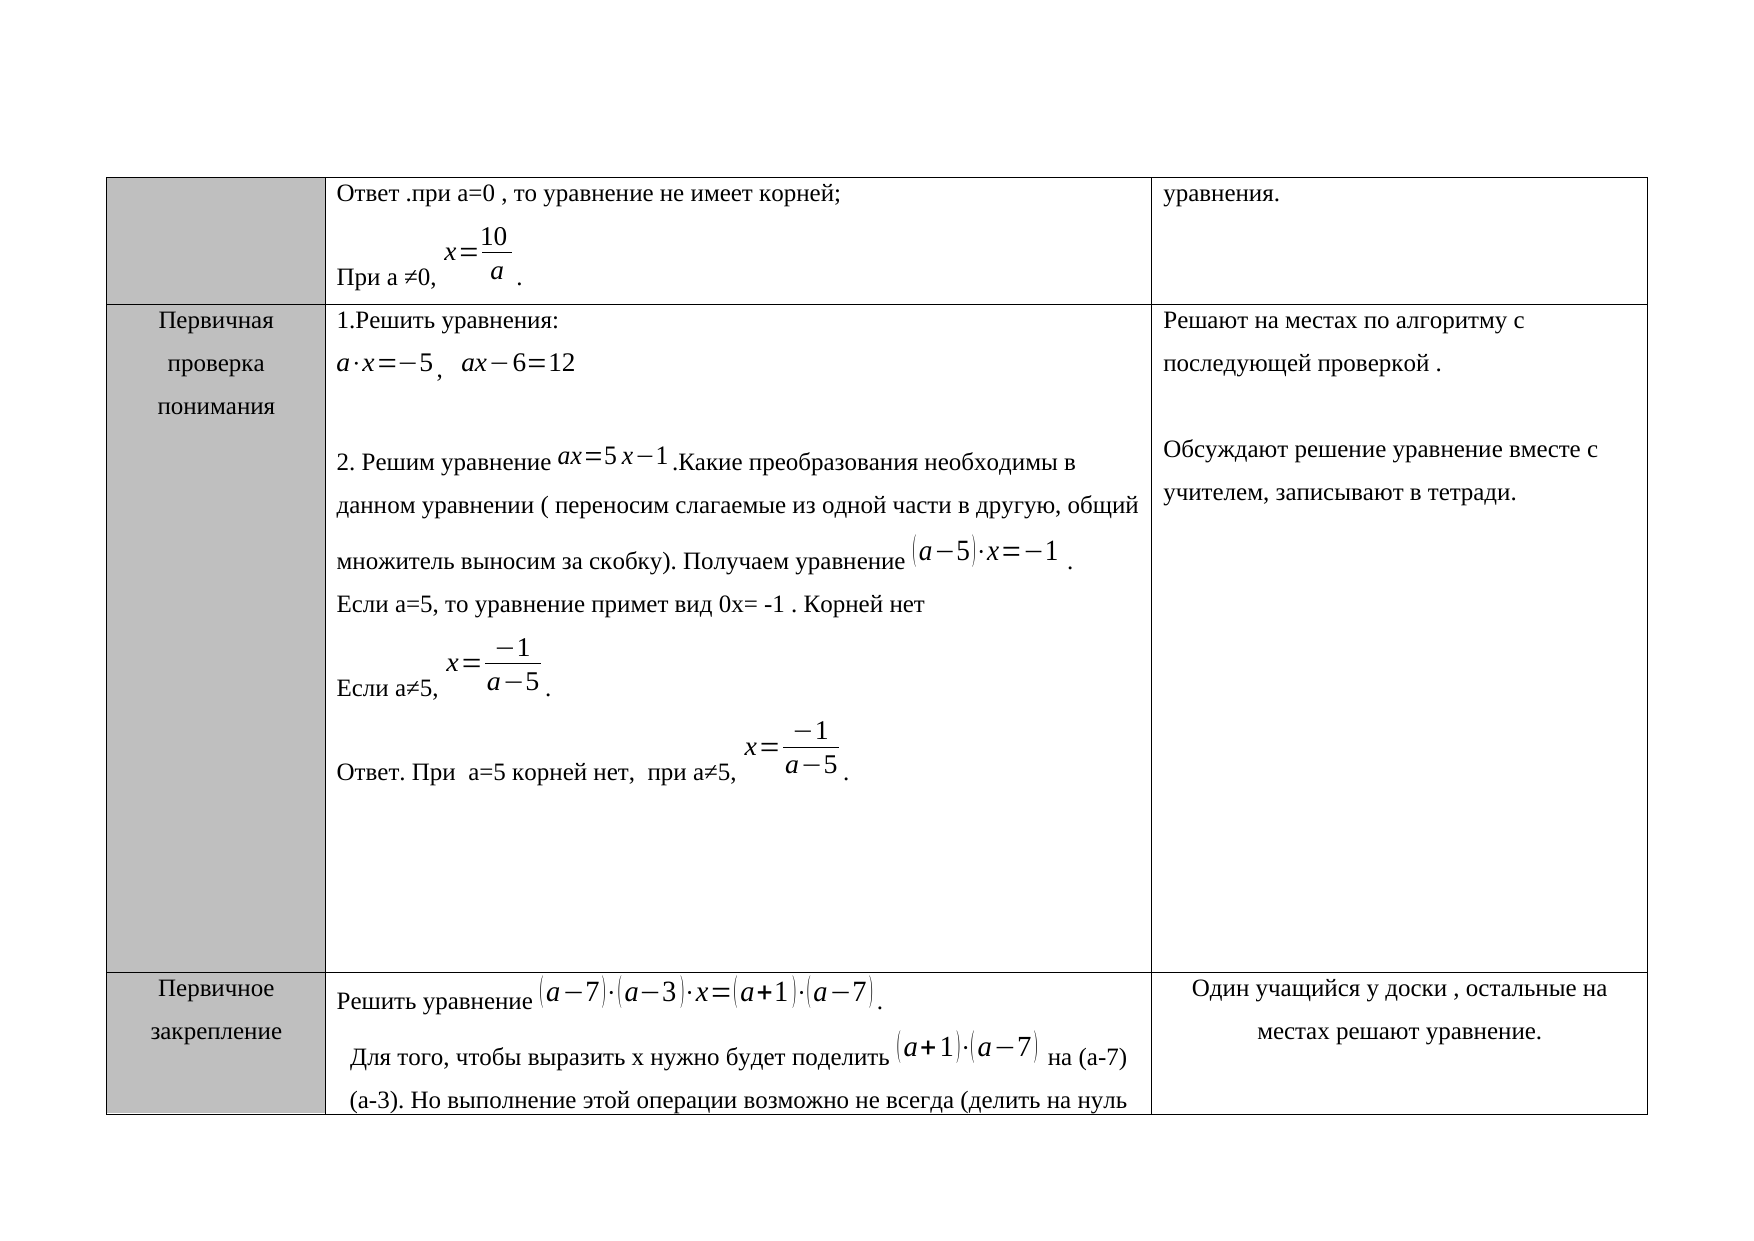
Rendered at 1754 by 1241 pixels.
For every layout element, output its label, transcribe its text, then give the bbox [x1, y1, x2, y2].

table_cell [107, 973, 325, 1113]
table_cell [1152, 178, 1647, 304]
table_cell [326, 178, 1151, 304]
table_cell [1152, 973, 1647, 1113]
table_cell 1.Решить уравнения: , 2. Решим уравнение .Какие преобразования необходимы в данном уравнении ( переносим слагаемые из одной части в другую, общий множитель выносим за скобку). Получаем уравнение . Если а=5, то уравнение примет вид 0х= -1 . Корней нет Если а≠5, . Ответ. При а=5 корней нет, при а≠5, . [326, 305, 1151, 972]
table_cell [326, 973, 1151, 1113]
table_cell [107, 178, 325, 304]
table_cell Решают на местах по алгоритму с последующей проверкой . Обсуждают решение уравнение вместе с учителем, записывают в тетради. [1152, 305, 1647, 972]
table_cell Первичная проверка понимания [107, 305, 325, 972]
